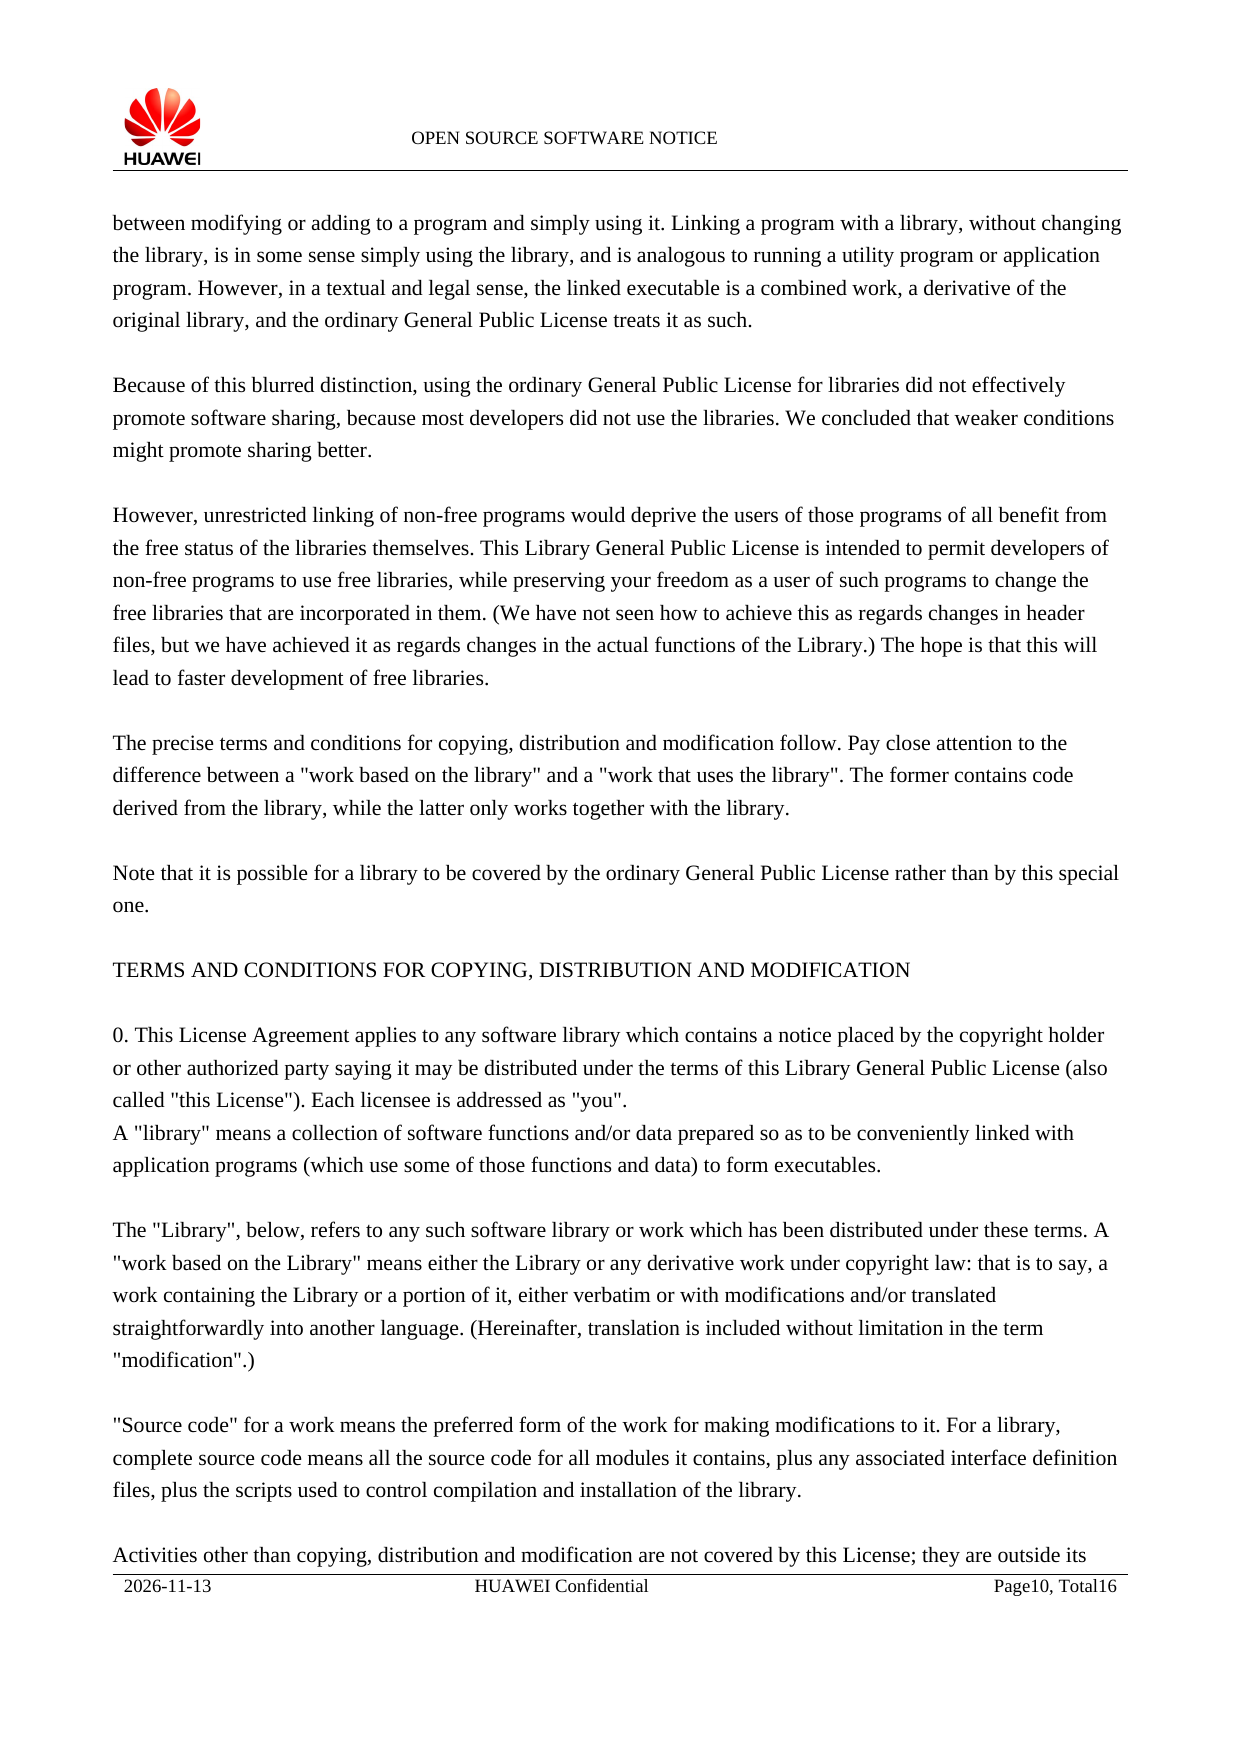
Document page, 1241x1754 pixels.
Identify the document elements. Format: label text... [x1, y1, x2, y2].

picture [124, 88, 201, 165]
